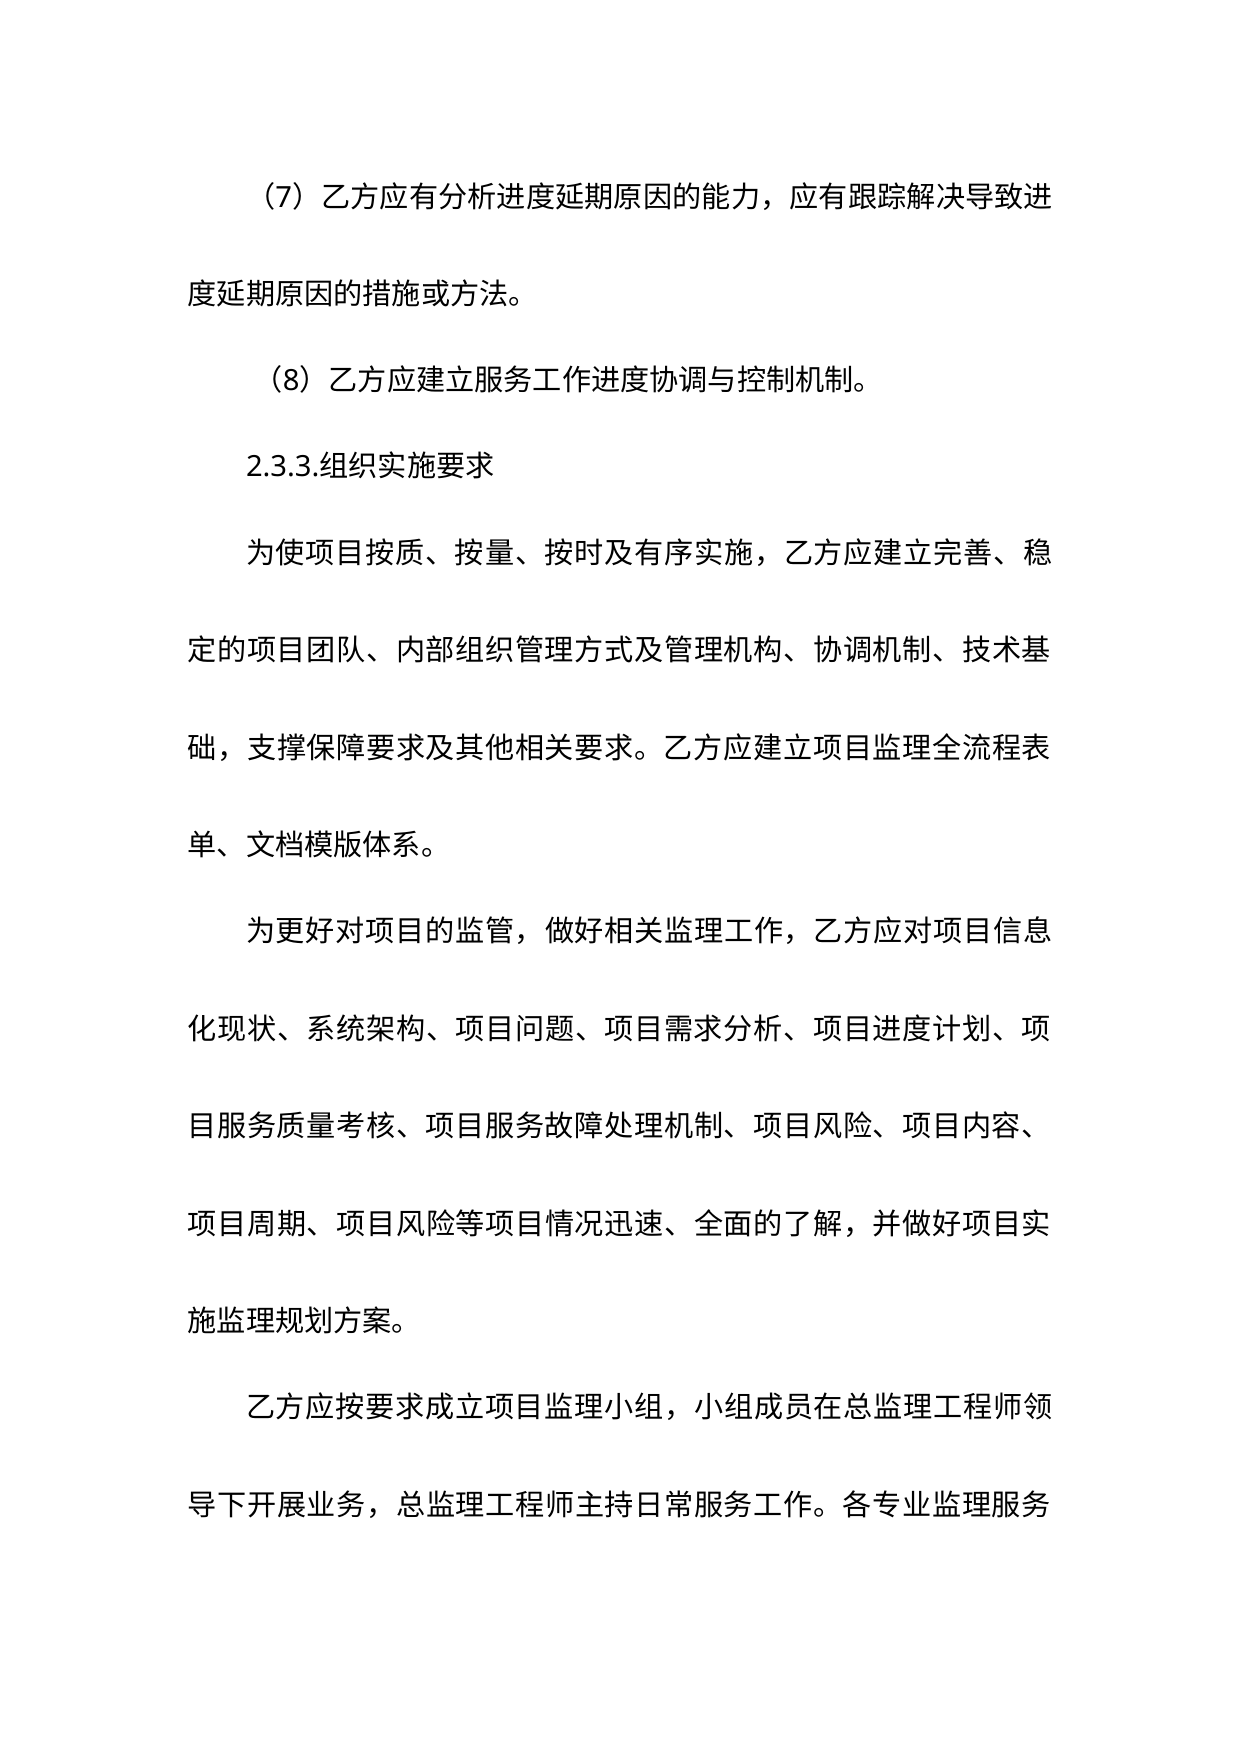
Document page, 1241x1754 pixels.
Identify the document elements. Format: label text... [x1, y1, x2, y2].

text 为使项目按质、按量、按时及有序实施，乙方应建立完善、稳定的项目团队、内部组织管理方式及管理机构、协调机制、技术基础，支撑保障要求及其他相关要求。乙方应建立项目监理全流程表单、文档模版体系。 [187, 518, 1053, 875]
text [187, 1373, 1053, 1535]
text （8）乙方应建立服务工作进度协调与控制机制。 [187, 346, 1053, 411]
text 2.3.3.组织实施要求 [187, 432, 1053, 497]
text 为更好对项目的监管，做好相关监理工作，乙方应对项目信息化现状、系统架构、项目问题、项目需求分析、项目进度计划、项目服务质量考核、项目服务故障处理机制、项目风险、项目内容、项目周期、项目风险等项目情况迅速、全面的了解，并做好项目实施监理规划方案。 [187, 897, 1053, 1352]
text （7）乙方应有分析进度延期原因的能力，应有跟踪解决导致进度延期原因的措施或方法。 [187, 162, 1053, 324]
